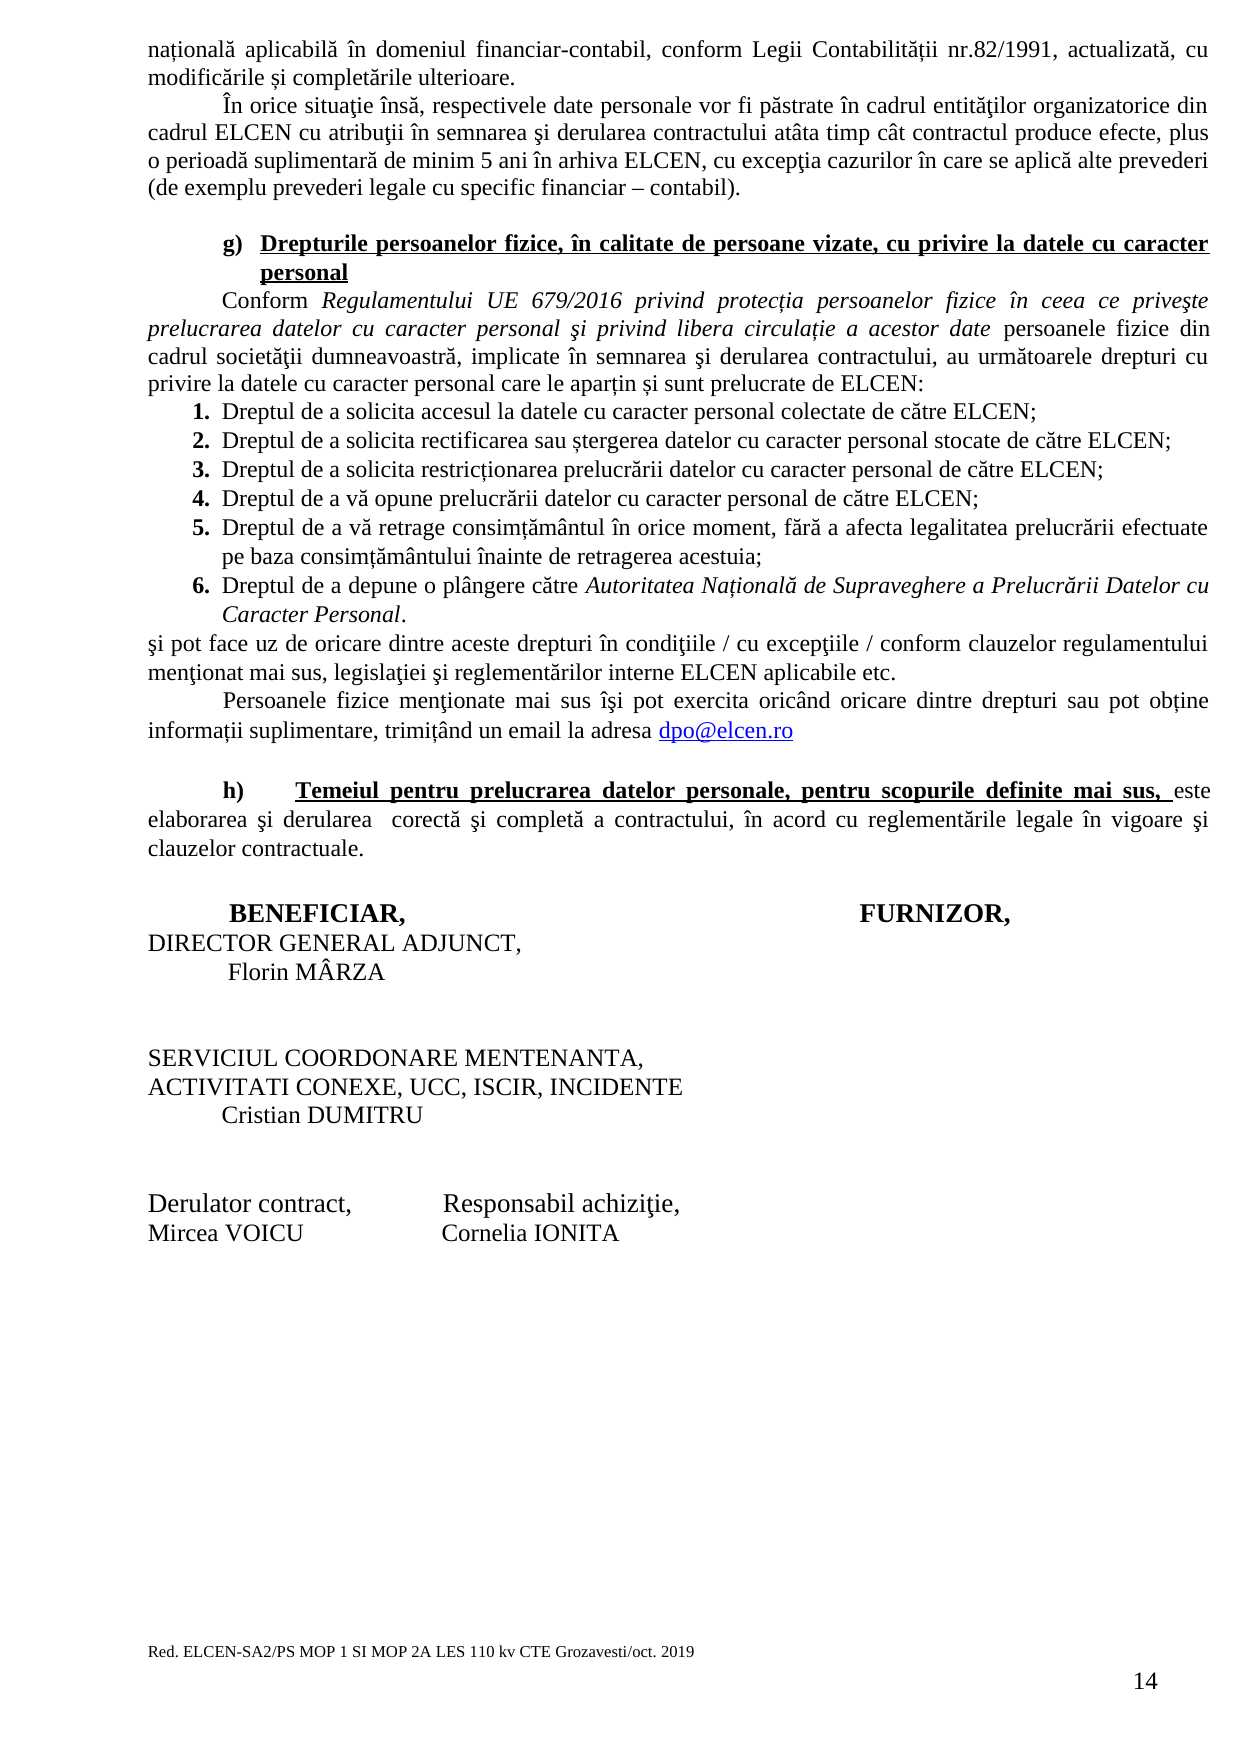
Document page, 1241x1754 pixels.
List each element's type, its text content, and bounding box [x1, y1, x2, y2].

list Dreptul de a vă opune prelucrării datelor cu caracter personal de către ELCEN; [192, 484, 1211, 511]
text Derulator contract, Responsabil achiziţie, [148, 1187, 1211, 1218]
text Conform Regulamentului UE 679/2016 privind protecția persoanelor fizice în ceea ce priveşte prelucrarea datelor cu caracter personal şi privind libera circulație a acestor date persoanele fizice din cadrul societăţii dumneavoastră, implicate în semnarea şi derularea contractului, au următoarele drepturi cu privire la datele cu caracter personal care le aparțin și sunt prelucrate de ELCEN: [148, 287, 1211, 397]
list Drepturile persoanelor fizice, în calitate de persoane vizate, cu privire la datele cu caracter personal [223, 229, 1211, 285]
text DIRECTOR GENERAL ADJUNCT, [148, 928, 1211, 957]
text Cristian DUMITRU [148, 1101, 1211, 1129]
text SERVICIUL COORDONARE MENTENANTA, [148, 1043, 1211, 1072]
text ACTIVITATI CONEXE, UCC, ISCIR, INCIDENTE [148, 1072, 1211, 1101]
text Mircea VOICU Cornelia IONITA [148, 1218, 1211, 1247]
list Dreptul de a depune o plângere către Autoritatea Națională de Supraveghere a Prelucrării Datelor cu Caracter Personal. [192, 571, 1211, 627]
text Persoanele fizice menţionate mai sus îşi pot exercita oricând oricare dintre drepturi sau pot obține informații suplimentare, trimițând un email la adresa dpo@elcen.ro [148, 687, 1211, 743]
list Temeiul pentru prelucrarea datelor personale, pentru scopurile definite mai sus, este elaborarea şi derularea corectă şi completă a contractului, în acord cu reglementările legale în vigoare şi clauzelor contractuale. [148, 777, 1211, 862]
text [148, 35, 1211, 91]
list Dreptul de a solicita rectificarea sau ștergerea datelor cu caracter personal stocate de către ELCEN; [192, 426, 1211, 453]
list şi pot face uz de oricare dintre aceste drepturi în condiţiile / cu excepţiile / conform clauzelor regulamentului menţionat mai sus, legislaţiei şi reglementărilor interne ELCEN aplicabile etc. [148, 629, 1211, 685]
list Dreptul de a solicita restricționarea prelucrării datelor cu caracter personal de către ELCEN; [192, 455, 1211, 482]
text Florin MÂRZA [148, 957, 1211, 986]
text BENEFICIAR, FURNIZOR, [148, 897, 1211, 928]
list Dreptul de a vă retrage consimțământul în orice moment, fără a afecta legalitatea prelucrării efectuate pe baza consimțământului înainte de retragerea acestuia; [192, 513, 1211, 569]
text În orice situaţie însă, respectivele date personale vor fi păstrate în cadrul entităţilor organizatorice din cadrul ELCEN cu atribuţii în semnarea şi derularea contractului atâta timp cât contractul produce efecte, plus o perioadă suplimentară de minim 5 ani în arhiva ELCEN, cu excepţia cazurilor în care se aplică alte prevederi (de exemplu prevederi legale cu specific financiar – contabil). [148, 91, 1211, 201]
list Dreptul de a solicita accesul la datele cu caracter personal colectate de către ELCEN; [192, 397, 1211, 424]
